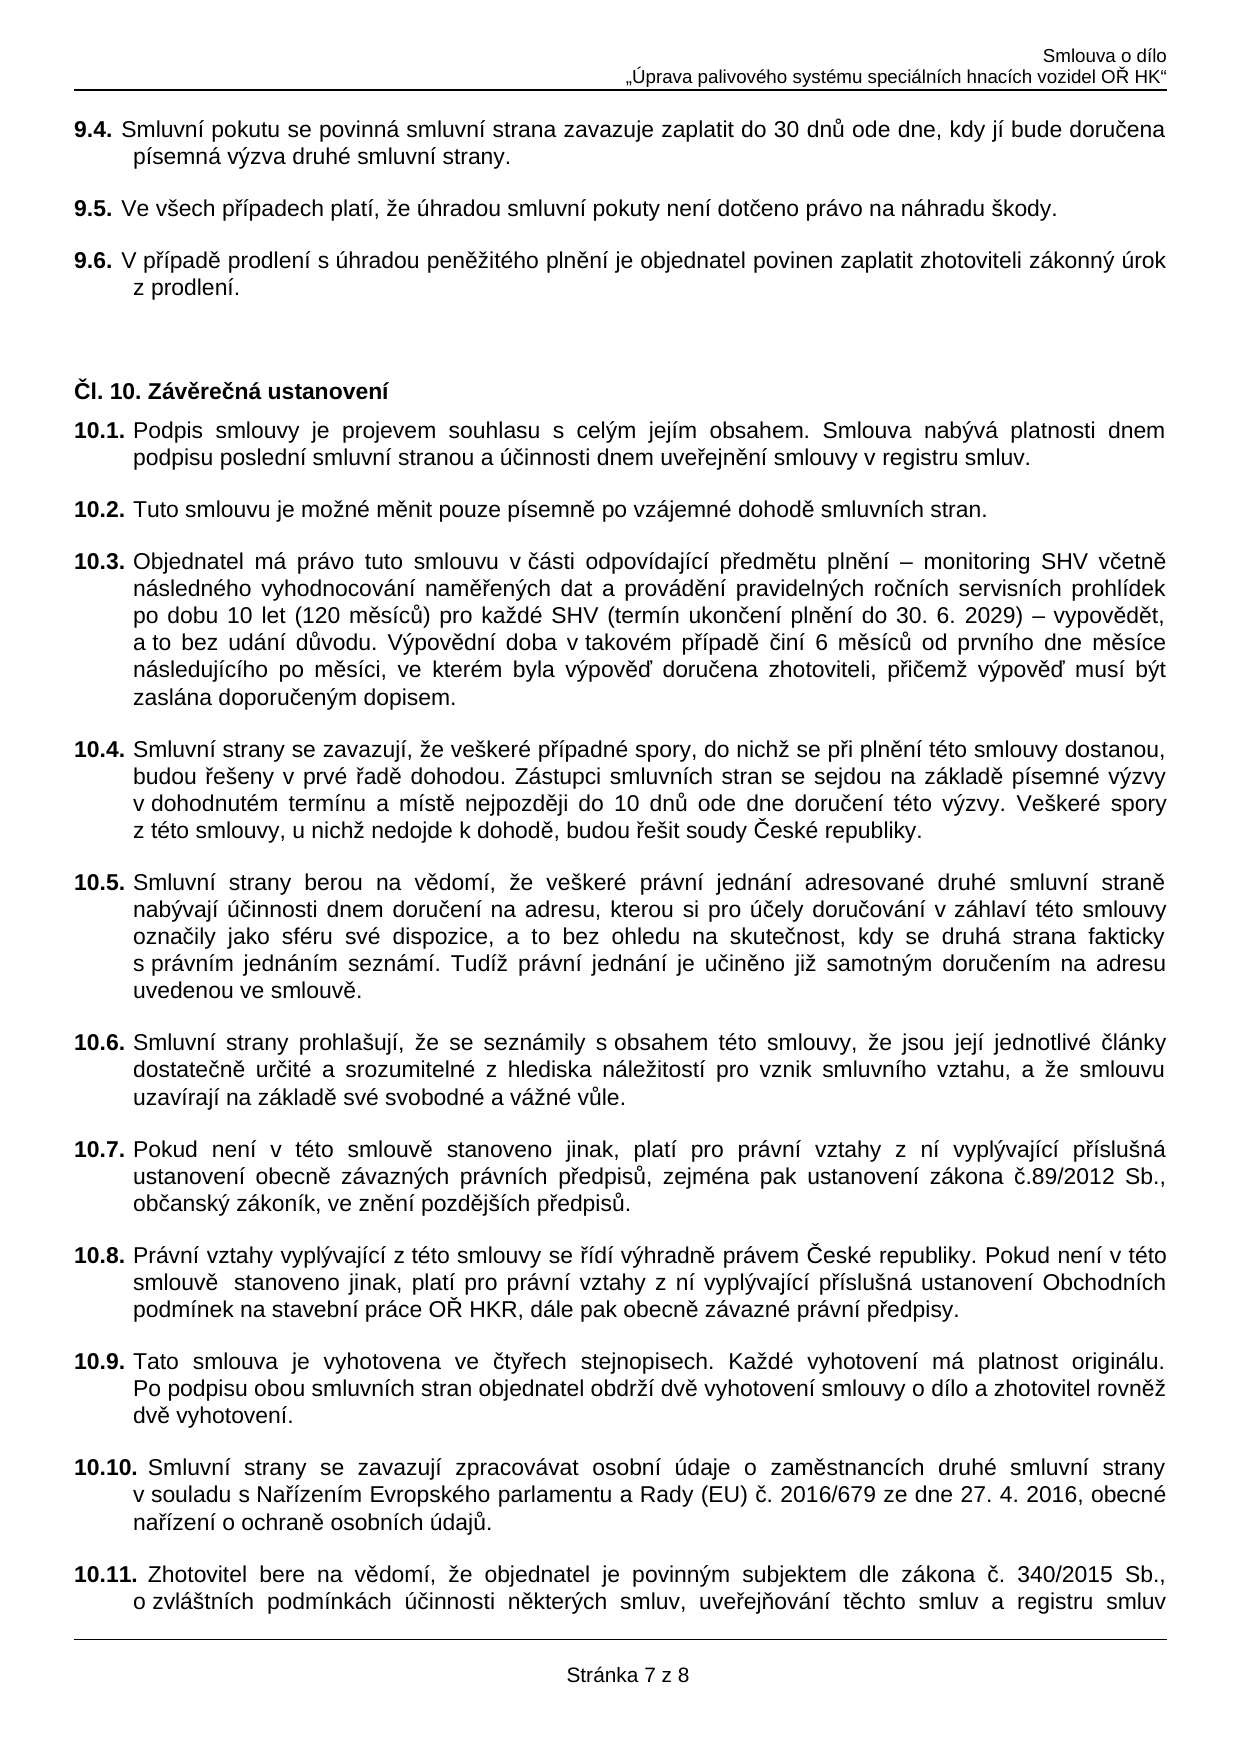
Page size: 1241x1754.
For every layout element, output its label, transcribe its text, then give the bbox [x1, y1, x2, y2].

list Podpis smlouvy je projevem souhlasu s celým jejím obsahem. Smlouva nabývá platnosti dnem podpisu poslední smluvní stranou a účinnosti dnem uveřejnění smlouvy v registru smluv. [74, 417, 1167, 470]
list Smluvní strany prohlašují, že se seznámily s obsahem této smlouvy, že jsou její jednotlivé články dostatečně určité a srozumitelné z hlediska náležitostí pro vznik smluvního vztahu, a že smlouvu uzavírají na základě své svobodné a vážné vůle. [74, 1029, 1167, 1110]
subtitle Čl. 10. Závěrečná ustanovení [74, 378, 1167, 404]
list Smluvní pokutu se povinná smluvní strana zavazuje zaplatit do 30 dnů ode dne, kdy jí bude doručena písemná výzva druhé smluvní strany. [74, 116, 1167, 169]
list Smluvní strany se zavazují zpracovávat osobní údaje o zaměstnancích druhé smluvní strany v souladu s Nařízením Evropského parlamentu a Rady (EU) č. 2016/679 ze dne 27. 4. 2016, obecné nařízení o ochraně osobních údajů. [74, 1454, 1167, 1535]
list Právní vztahy vyplývající z této smlouvy se řídí výhradně právem České republiky. Pokud není v této smlouvě stanoveno jinak, platí pro právní vztahy z ní vyplývající příslušná ustanovení Obchodních podmínek na stavební práce OŘ HKR, dále pak obecně závazné právní předpisy. [74, 1242, 1167, 1322]
list Ve všech případech platí, že úhradou smluvní pokuty není dotčeno právo na náhradu škody. [74, 195, 1167, 221]
list Smluvní strany se zavazují, že veškeré případné spory, do nichž se při plnění této smlouvy dostanou, budou řešeny v prvé řadě dohodou. Zástupci smluvních stran se sejdou na základě písemné výzvy v dohodnutém termínu a místě nejpozději do 10 dnů ode dne doručení této výzvy. Veškeré spory z této smlouvy, u nichž nedojde k dohodě, budou řešit soudy České republiky. [74, 736, 1167, 843]
list Objednatel má právo tuto smlouvu v části odpovídající předmětu plnění – monitoring SHV včetně následného vyhodnocování naměřených dat a provádění pravidelných ročních servisních prohlídek po dobu 10 let (120 měsíců) pro každé SHV (termín ukončení plnění do 30. 6. 2029) – vypovědět, a to bez udání důvodu. Výpovědní doba v takovém případě činí 6 měsíců od prvního dne měsíce následujícího po měsíci, ve kterém byla výpověď doručena zhotoviteli, přičemž výpověď musí být zaslána doporučeným dopisem. [74, 548, 1167, 710]
list Tato smlouva je vyhotovena ve čtyřech stejnopisech. Každé vyhotovení má platnost originálu. Po podpisu obou smluvních stran objednatel obdrží dvě vyhotovení smlouvy o dílo a zhotovitel rovněž dvě vyhotovení. [74, 1348, 1167, 1428]
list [74, 1561, 1167, 1614]
list V případě prodlení s úhradou peněžitého plnění je objednatel povinen zaplatit zhotoviteli zákonný úrok z prodlení. [74, 247, 1167, 300]
list Smluvní strany berou na vědomí, že veškeré právní jednání adresované druhé smluvní straně nabývají účinnosti dnem doručení na adresu, kterou si pro účely doručování v záhlaví této smlouvy označily jako sféru své dispozice, a to bez ohledu na skutečnost, kdy se druhá strana fakticky s právním jednáním seznámí. Tudíž právní jednání je učiněno již samotným doručením na adresu uvedenou ve smlouvě. [74, 869, 1167, 1003]
list Pokud není v této smlouvě stanoveno jinak, platí pro právní vztahy z ní vyplývající příslušná ustanovení obecně závazných právních předpisů, zejména pak ustanovení zákona č.89/2012 Sb., občanský zákoník, ve znění pozdějších předpisů. [74, 1136, 1167, 1216]
list Tuto smlouvu je možné měnit pouze písemně po vzájemné dohodě smluvních stran. [74, 496, 1167, 522]
